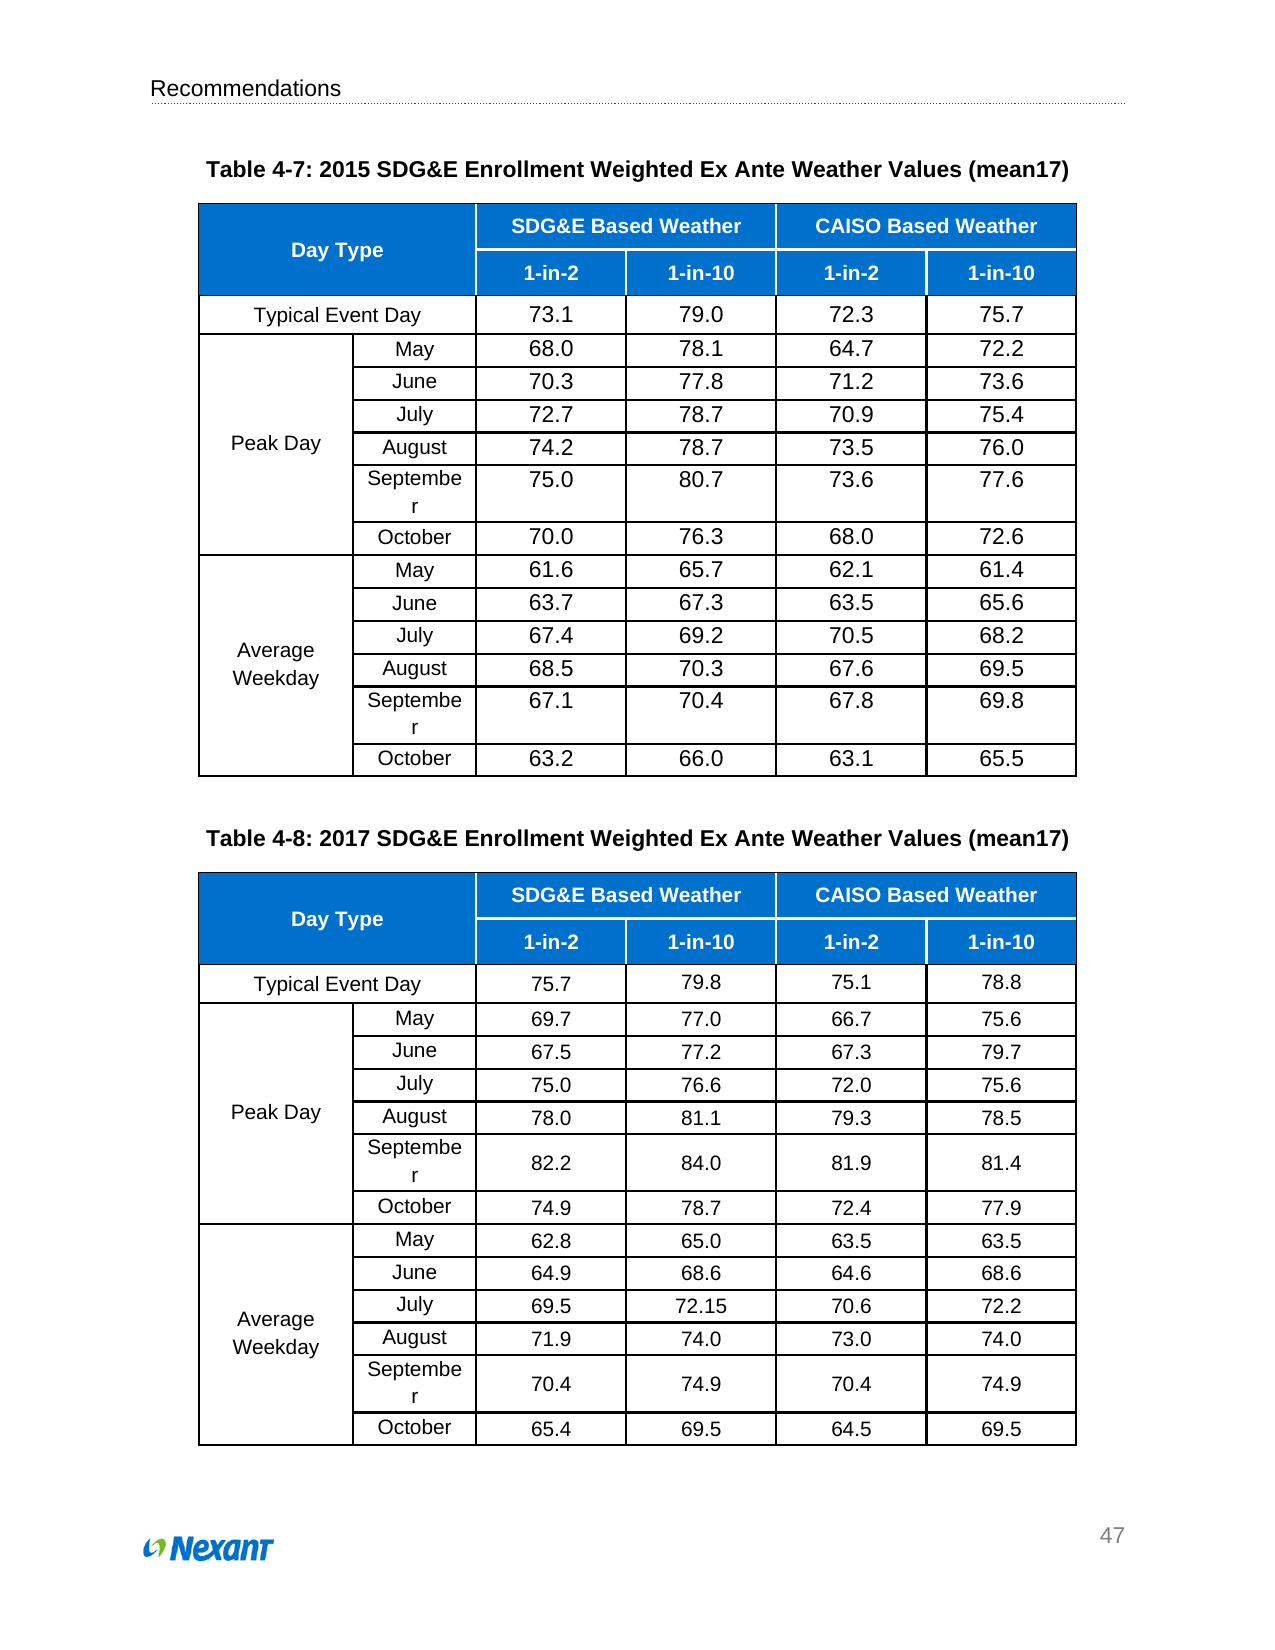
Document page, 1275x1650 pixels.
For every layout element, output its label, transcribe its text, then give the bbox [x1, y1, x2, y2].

table_cell 76.0 [928, 434, 1075, 464]
table_cell 75.7 [928, 296, 1075, 333]
table_cell 77.0 [627, 1004, 775, 1035]
table_cell 64.7 [777, 335, 925, 366]
table_cell 66.7 [777, 1004, 925, 1035]
table_cell 75.0 [477, 1070, 625, 1100]
table_cell 70.9 [777, 401, 925, 431]
table_cell 1-in-10 [928, 251, 1076, 295]
table_cell Average Weekday [200, 1225, 352, 1444]
table_cell 66.0 [627, 745, 775, 775]
table_cell 80.7 [627, 466, 775, 521]
table_cell 67.8 [777, 688, 925, 742]
table_cell August [354, 1103, 475, 1133]
table_cell 78.1 [627, 335, 775, 366]
table_cell 1-in-2 [477, 920, 625, 964]
table_cell 68.6 [627, 1258, 775, 1289]
table_cell 75.1 [777, 965, 925, 1002]
table_cell July [354, 1291, 475, 1321]
table_cell 75.6 [928, 1004, 1075, 1035]
table_cell 68.2 [928, 622, 1075, 652]
table_cell 75.7 [477, 965, 625, 1002]
table_cell 61.6 [477, 556, 625, 587]
table_cell 79.3 [777, 1103, 925, 1133]
table_cell 70.3 [627, 655, 775, 685]
table_cell 64.9 [477, 1258, 625, 1289]
table_cell 64.5 [777, 1414, 925, 1444]
picture [124, 1517, 293, 1579]
table_cell 63.7 [477, 589, 625, 620]
table_cell 72.2 [928, 335, 1075, 366]
table_cell August [354, 655, 475, 685]
table_cell June [354, 368, 475, 398]
table_cell Peak Day [200, 1004, 352, 1223]
table_cell 76.6 [627, 1070, 775, 1100]
table_cell 67.1 [477, 688, 625, 742]
table_cell 68.0 [477, 335, 625, 366]
table_cell 69.5 [928, 655, 1075, 685]
table_cell 72.2 [928, 1291, 1075, 1321]
table_cell August [354, 1324, 475, 1354]
table_cell 81.1 [627, 1103, 775, 1133]
table_cell 74.9 [928, 1356, 1075, 1411]
table_cell 63.1 [777, 745, 925, 775]
table_cell 72.3 [777, 296, 925, 333]
table_cell 70.6 [777, 1291, 925, 1321]
table_cell 65.4 [477, 1414, 625, 1444]
table_cell May [354, 1225, 475, 1256]
table_cell May [354, 1004, 475, 1035]
table_cell 69.5 [627, 1414, 775, 1444]
table_cell 74.0 [627, 1324, 775, 1354]
table_cell October [354, 745, 475, 775]
table_cell 73.6 [928, 368, 1075, 398]
table_cell 70.3 [477, 368, 625, 398]
table_header Day Type [199, 873, 475, 964]
table_cell 77.2 [627, 1037, 775, 1067]
table_cell 72.6 [928, 523, 1075, 554]
table_cell 75.6 [928, 1070, 1075, 1100]
table_cell 75.0 [477, 466, 625, 521]
table_cell 65.0 [627, 1225, 775, 1256]
table_cell 78.7 [627, 434, 775, 464]
table_cell 72.7 [477, 401, 625, 431]
table_cell 69.5 [928, 1414, 1075, 1444]
table_cell September [354, 1356, 475, 1411]
table_cell 67.3 [627, 589, 775, 620]
table_cell 74.0 [928, 1324, 1075, 1354]
table_cell 1-in-2 [477, 251, 625, 295]
table_cell October [354, 523, 475, 554]
table_cell 70.4 [777, 1356, 925, 1411]
table_cell 73.5 [777, 434, 925, 464]
table_cell July [354, 401, 475, 431]
table_cell 69.8 [928, 688, 1075, 742]
table_cell October [354, 1414, 475, 1444]
table_cell 70.0 [477, 523, 625, 554]
table_cell 70.4 [627, 688, 775, 742]
table_cell 1-in-2 [777, 920, 925, 964]
table_cell 1-in-10 [627, 251, 775, 295]
table_cell 65.6 [928, 589, 1075, 620]
table_cell 1-in-2 [777, 251, 925, 295]
table_cell 64.6 [777, 1258, 925, 1289]
table_cell July [354, 622, 475, 652]
table_cell 1-in-10 [627, 920, 775, 964]
table_cell October [354, 1192, 475, 1223]
table_cell 78.8 [928, 965, 1075, 1002]
table_cell 68.0 [777, 523, 925, 554]
table_cell 70.5 [777, 622, 925, 652]
table_cell May [354, 556, 475, 587]
table_cell 81.4 [928, 1135, 1075, 1190]
table_cell 69.2 [627, 622, 775, 652]
table_cell 72.15 [627, 1291, 775, 1321]
table_header CAISO Based Weather [777, 873, 1076, 917]
table_cell 63.5 [777, 1225, 925, 1256]
table_cell 79.8 [627, 965, 775, 1002]
table_header SDG&E Based Weather [477, 204, 775, 248]
table_cell 65.5 [928, 745, 1075, 775]
table_cell 61.4 [928, 556, 1075, 587]
table_cell 73.1 [477, 296, 625, 333]
table_cell 67.6 [777, 655, 925, 685]
table_cell 68.5 [477, 655, 625, 685]
table_cell Peak Day [200, 335, 352, 554]
table_cell 70.4 [477, 1356, 625, 1411]
table_cell May [354, 335, 475, 366]
table_cell 74.2 [477, 434, 625, 464]
table_cell 72.4 [777, 1192, 925, 1223]
table_cell 67.4 [477, 622, 625, 652]
table_cell 79.0 [627, 296, 775, 333]
table_cell 63.5 [777, 589, 925, 620]
table_cell September [354, 466, 475, 521]
table_cell 67.3 [777, 1037, 925, 1067]
table_cell 84.0 [627, 1135, 775, 1190]
table_cell 69.5 [477, 1291, 625, 1321]
table_cell 67.5 [477, 1037, 625, 1067]
table_cell 74.9 [627, 1356, 775, 1411]
table_cell 76.3 [627, 523, 775, 554]
table_cell 77.9 [928, 1192, 1075, 1223]
table_cell June [354, 1258, 475, 1289]
table_cell 71.9 [477, 1324, 625, 1354]
table_cell Typical Event Day [200, 965, 475, 1002]
table_header SDG&E Based Weather [477, 873, 775, 917]
table_cell 73.6 [777, 466, 925, 521]
table_cell 73.0 [777, 1324, 925, 1354]
table_cell September [354, 688, 475, 742]
table_cell 68.6 [928, 1258, 1075, 1289]
table_cell 79.7 [928, 1037, 1075, 1067]
table_cell 69.7 [477, 1004, 625, 1035]
table_cell June [354, 589, 475, 620]
table_cell 78.7 [627, 1192, 775, 1223]
table_cell 72.0 [777, 1070, 925, 1100]
table_cell 63.2 [477, 745, 625, 775]
table_cell 62.1 [777, 556, 925, 587]
table_cell 75.4 [928, 401, 1075, 431]
table_header CAISO Based Weather [777, 204, 1076, 248]
table_cell 65.7 [627, 556, 775, 587]
table_cell Average Weekday [200, 556, 352, 775]
table_cell 71.2 [777, 368, 925, 398]
table_cell 78.0 [477, 1103, 625, 1133]
table_cell 74.9 [477, 1192, 625, 1223]
table_cell 62.8 [477, 1225, 625, 1256]
table_cell July [354, 1070, 475, 1100]
table_cell 82.2 [477, 1135, 625, 1190]
table_cell August [354, 434, 475, 464]
table_cell 77.6 [928, 466, 1075, 521]
table_cell 1-in-10 [928, 920, 1076, 964]
table_cell 63.5 [928, 1225, 1075, 1256]
table_cell Typical Event Day [200, 296, 475, 333]
table_cell June [354, 1037, 475, 1067]
table_cell 81.9 [777, 1135, 925, 1190]
table_cell 77.8 [627, 368, 775, 398]
table_cell 78.7 [627, 401, 775, 431]
table_cell 78.5 [928, 1103, 1075, 1133]
table_header Day Type [199, 204, 475, 295]
table_cell September [354, 1135, 475, 1190]
